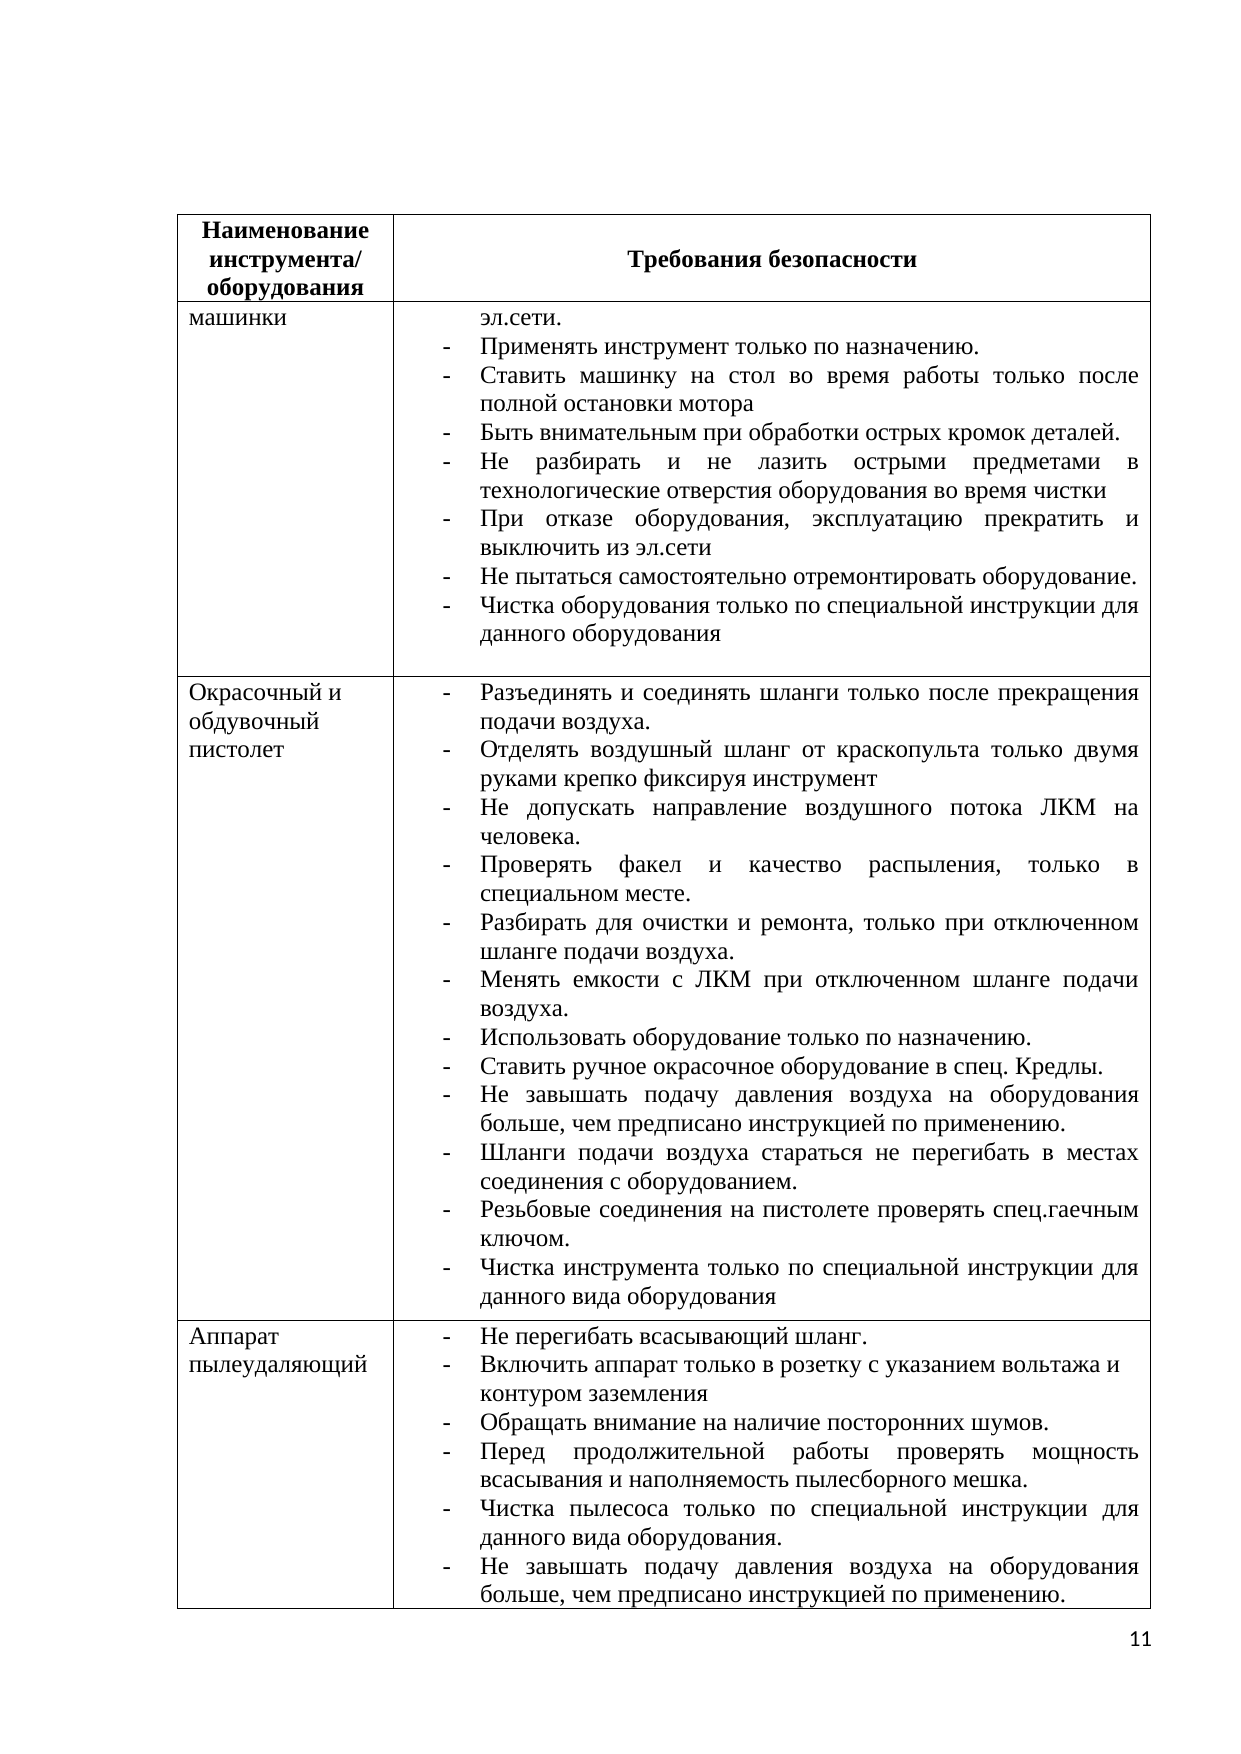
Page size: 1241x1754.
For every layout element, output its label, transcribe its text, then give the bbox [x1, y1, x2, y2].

table_header Наименование инструмента/ оборудования [178, 215, 393, 301]
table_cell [394, 302, 1150, 676]
table_cell Разъединять и соединять шланги только после прекращения подачи воздуха. Отделять воздушный шланг от краскопульта только двумя руками крепко фиксируя инструмент Не допускать направление воздушного потока ЛКМ на человека. Проверять факел и качество распыления, только в специальном месте. Разбирать для очистки и ремонта, только при отключенном шланге подачи воздуха. Менять емкости с ЛКМ при отключенном шланге подачи воздуха. Использовать оборудование только по назначению. Ставить ручное окрасочное оборудование в спец. Кредлы. Не завышать подачу давления воздуха на оборудования больше, чем предписано инструкцией по применению. Шланги подачи воздуха стараться не перегибать в местах соединения с оборудованием. Резьбовые соединения на пистолете проверять спец.гаечным ключом. Чистка инструмента только по специальной инструкции для данного вида оборудования [394, 677, 1150, 1320]
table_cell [178, 302, 393, 676]
table_cell Аппарат пылеудаляющий [178, 1321, 393, 1608]
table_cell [394, 1321, 1150, 1608]
table_header Требования безопасности [394, 215, 1150, 301]
table_cell Окрасочный и обдувочный пистолет [178, 677, 393, 1320]
